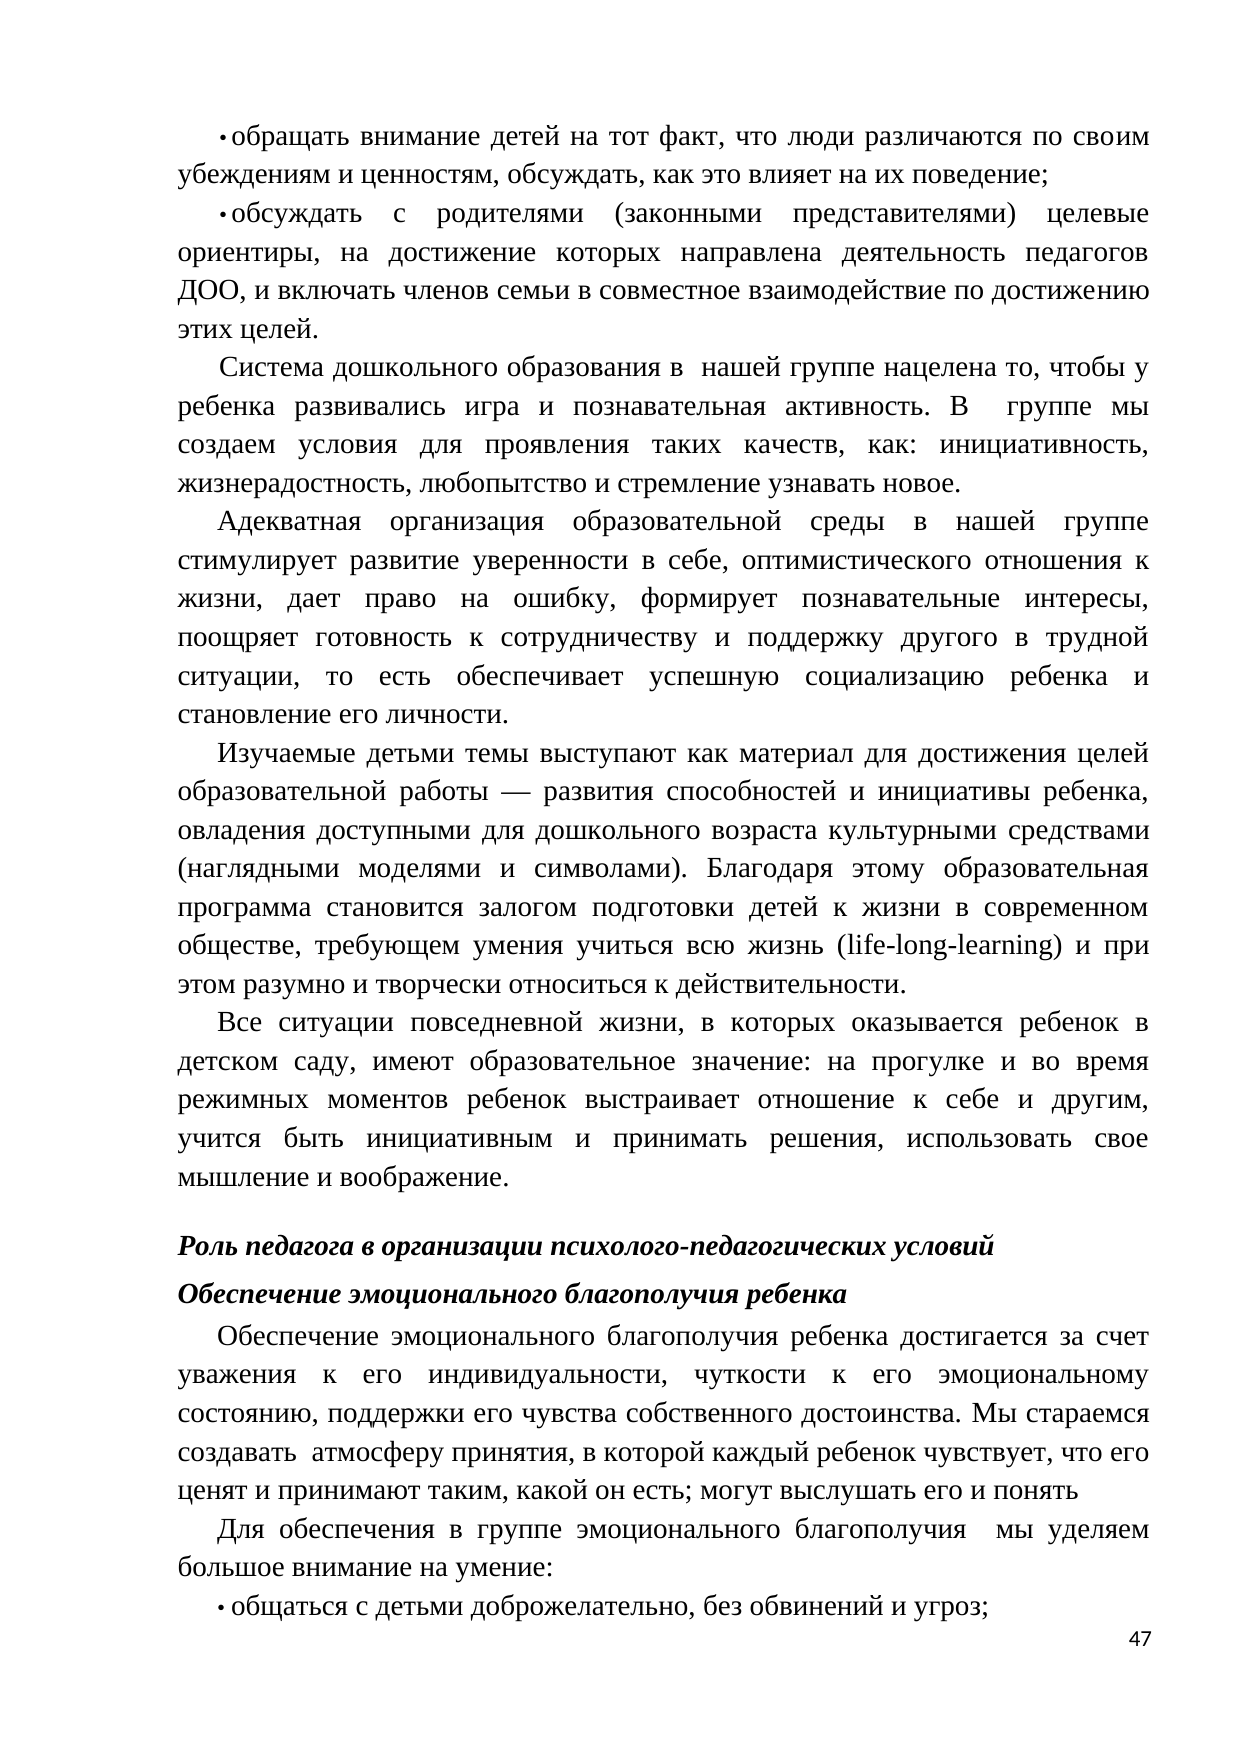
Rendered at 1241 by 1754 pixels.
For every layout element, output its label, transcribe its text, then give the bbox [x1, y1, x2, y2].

text Для обеспечения в группе эмоционального благополучия мы уделяем большое внимание на умение: [177, 1511, 1149, 1583]
list обсуждать с родителями (законными представителями) целевые ориентиры, на достижение которых направлена деятельность педагогов ДОО, и включать членов семьи в совместное взаимодействие по достижению этих целей. [177, 195, 1149, 344]
text Все ситуации повседневной жизни, в которых оказывается ребенок в детском саду, имеют образовательное значение: на прогулке и во время режимных моментов ребенок выстраивает отношение к себе и другим, учится быть инициативным и принимать решения, использовать свое мышление и воображение. [177, 1004, 1149, 1192]
text Обеспечение эмоционального благополучия ребенка [177, 1277, 1152, 1310]
text Система дошкольного образования в нашей группе нацелена то, чтобы у ребенка развивались игра и познавательная активность. В группе мы создаем условия для проявления таких качеств, как: инициативность, жизнерадостность, любопытство и стремление узнавать новое. [177, 349, 1149, 498]
list общаться с детьми доброжелательно, без обвинений и угроз; [177, 1588, 1152, 1621]
text Роль педагога в организации психолого-педагогических условий [177, 1228, 1152, 1262]
text Изучаемые детьми темы выступают как материал для достижения целей образовательной работы — развития способностей и инициативы ребенка, овладения доступными для дошкольного возраста культурными средствами (наглядными моделями и символами). Благодаря этому образовательная программа становится залогом подготовки детей к жизни в современном обществе, требующем умения учиться всю жизнь (life-long-learning) и при этом разумно и творчески относиться к действительности. [177, 735, 1149, 999]
text Обеспечение эмоционального благополучия ребенка достигается за счет уважения к его индивидуальности, чуткости к его эмоциональному состоянию, поддержки его чувства собственного достоинства. Мы стараемся создавать атмосферу принятия, в которой каждый ребенок чувствует, что его ценят и принимают таким, какой он есть; могут выслушать его и понять [177, 1318, 1149, 1506]
list обращать внимание детей на тот факт, что люди различаются по своим убеждениям и ценностям, обсуждать, как это влияет на их поведение; [177, 118, 1149, 190]
text Адекватная организация образовательной среды в нашей группе стимулирует развитие уверенности в себе, оптимистического отношения к жизни, дает право на ошибку, формирует познавательные интересы, поощряет готовность к сотрудничеству и поддержку другого в трудной ситуации, то есть обеспечивает успешную социализацию ребенка и становление его личности. [177, 503, 1149, 730]
